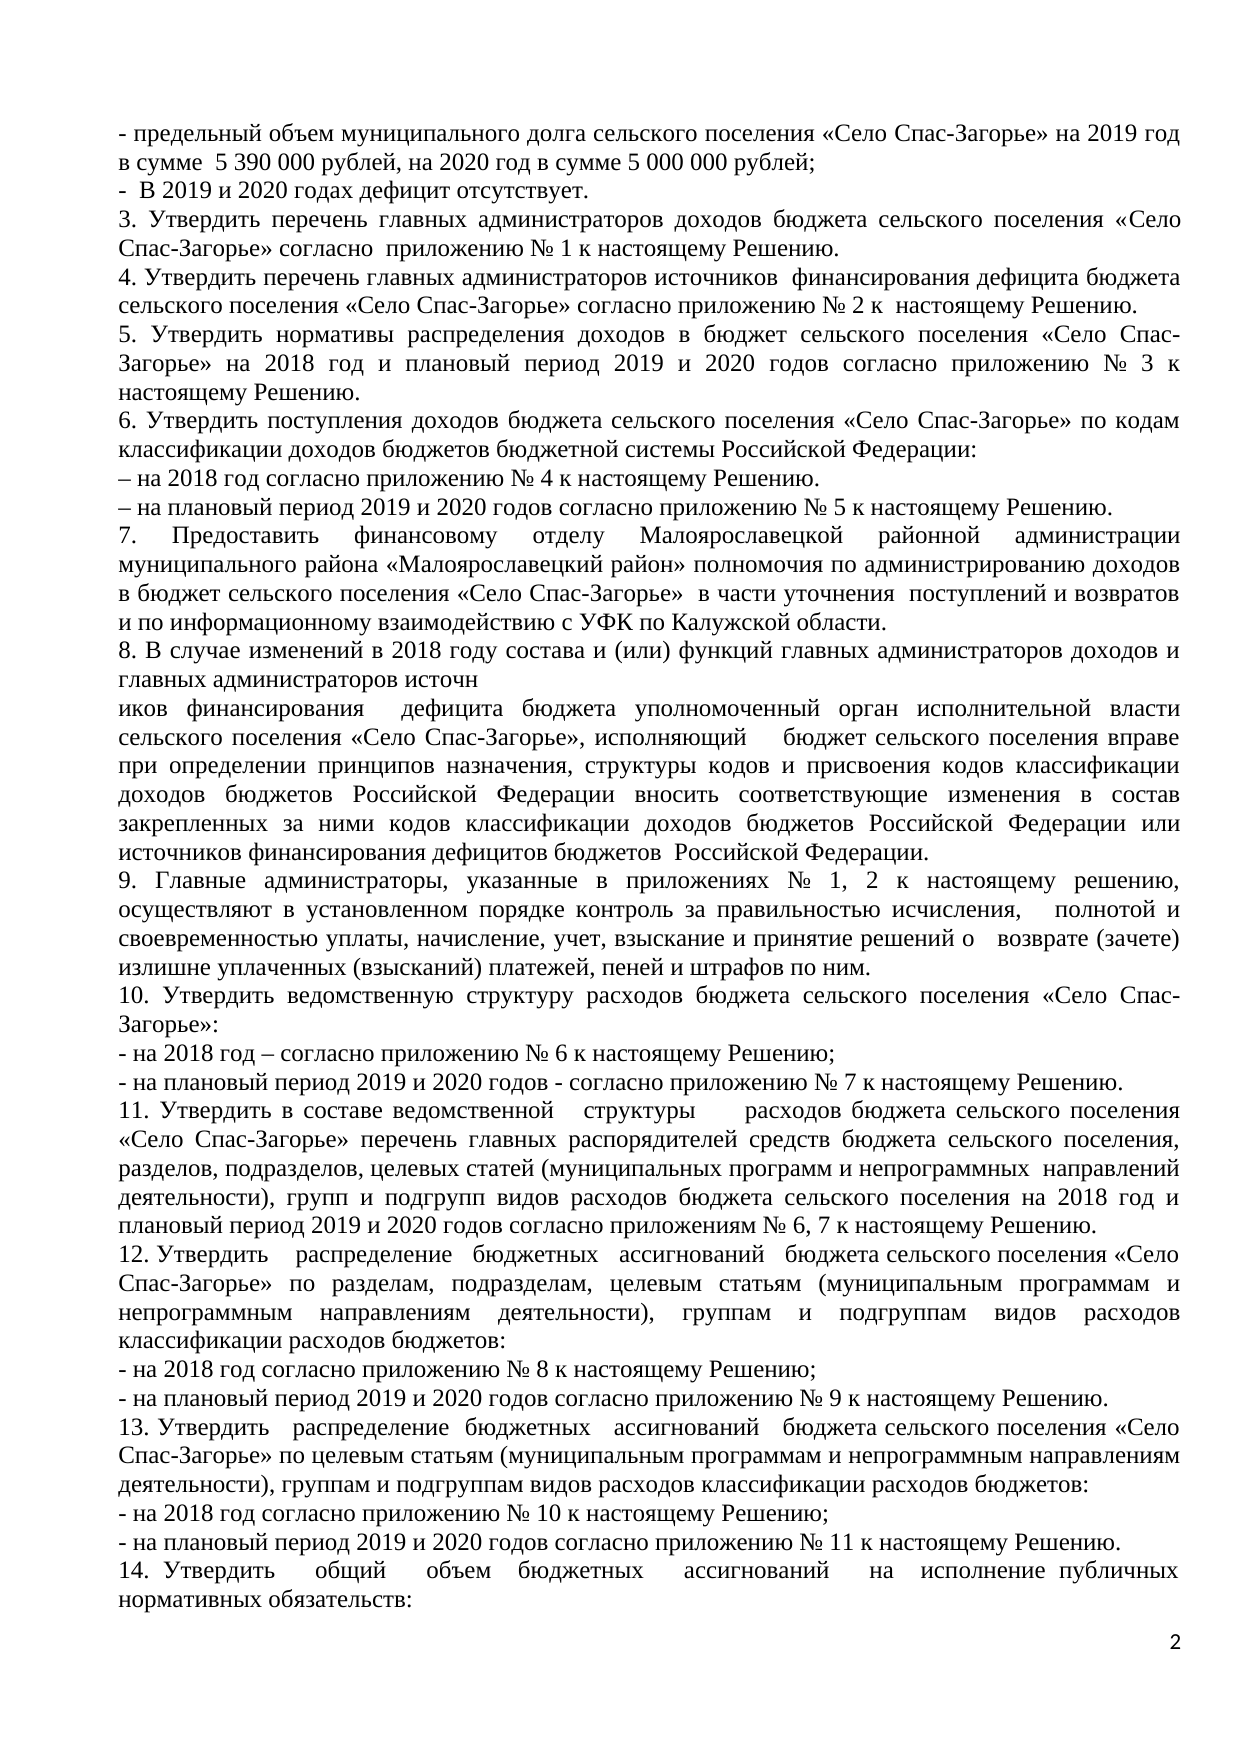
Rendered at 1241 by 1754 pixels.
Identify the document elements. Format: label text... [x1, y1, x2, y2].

text - на плановый период 2019 и 2020 годов - согласно приложению № 7 к настоящему Решению. [118, 1067, 1181, 1096]
text - на плановый период 2019 и 2020 годов согласно приложению № 11 к настоящему Решению. [118, 1527, 1181, 1556]
text иков финансирования дефицита бюджета уполномоченный орган исполнительной власти сельского поселения «Село Спас-Загорье», исполняющий бюджет сельского поселения вправе при определении принципов назначения, структуры кодов и присвоения кодов классификации доходов бюджетов Российской Федерации вносить соответствующие изменения в состав закрепленных за ними кодов классификации доходов бюджетов Российской Федерации или источников финансирования дефицитов бюджетов Российской Федерации. [118, 693, 1181, 866]
text 12. Утвердить распределение бюджетных ассигнований бюджета сельского поселения «Село Спас-Загорье» по разделам, подразделам, целевым статьям (муниципальным программам и непрограммным направлениям деятельности), группам и подгруппам видов расходов классификации расходов бюджетов: [118, 1239, 1181, 1354]
text 11. Утвердить в составе ведомственной структуры расходов бюджета сельского поселения «Село Спас-Загорье» перечень главных распорядителей средств бюджета сельского поселения, разделов, подразделов, целевых статей (муниципальных программ и непрограммных направлений деятельности), групп и подгрупп видов расходов бюджета сельского поселения на 2018 год и плановый период 2019 и 2020 годов согласно приложениям № 6, 7 к настоящему Решению. [118, 1096, 1181, 1239]
text - предельный объем муниципального долга сельского поселения «Село Спас-Загорье» на 2019 год в сумме 5 390 000 рублей, на 2020 год в сумме 5 000 000 рублей; [118, 118, 1181, 176]
text 13. Утвердить распределение бюджетных ассигнований бюджета сельского поселения «Село Спас-Загорье» по целевым статьям (муниципальным программам и непрограммным направлениям деятельности), группам и подгруппам видов расходов классификации расходов бюджетов: [118, 1412, 1181, 1498]
text - на 2018 год – согласно приложению № 6 к настоящему Решению; [118, 1038, 1181, 1067]
text - В 2019 и 2020 годах дефицит отсутствует. [118, 176, 1181, 204]
text 8. В случае изменений в 2018 году состава и (или) функций главных администраторов доходов и главных администраторов источн [118, 636, 1181, 693]
text – на 2018 год согласно приложению № 4 к настоящему Решению. [118, 463, 1181, 492]
text - на 2018 год согласно приложению № 8 к настоящему Решению; [118, 1354, 1181, 1383]
text 10. Утвердить ведомственную структуру расходов бюджета сельского поселения «Село Спас-Загорье»: [118, 981, 1181, 1038]
text 9. Главные администраторы, указанные в приложениях № 1, 2 к настоящему решению, осуществляют в установленном порядке контроль за правильностью исчисления, полнотой и своевременностью уплаты, начисление, учет, взыскание и принятие решений о возврате (зачете) излишне уплаченных (взысканий) платежей, пеней и штрафов по ним. [118, 866, 1181, 981]
text 5. Утвердить нормативы распределения доходов в бюджет сельского поселения «Село Спас-Загорье» на 2018 год и плановый период 2019 и 2020 годов согласно приложению № 3 к настоящему Решению. [118, 319, 1181, 406]
text – на плановый период 2019 и 2020 годов согласно приложению № 5 к настоящему Решению. [118, 492, 1181, 521]
text 14. Утвердить общий объем бюджетных ассигнований на исполнение публичных нормативных обязательств: [118, 1556, 1181, 1613]
text - на плановый период 2019 и 2020 годов согласно приложению № 9 к настоящему Решению. [118, 1383, 1181, 1412]
text 4. Утвердить перечень главных администраторов источников финансирования дефицита бюджета сельского поселения «Село Спас-Загорье» согласно приложению № 2 к настоящему Решению. [118, 262, 1181, 319]
text 7. Предоставить финансовому отделу Малоярославецкой районной администрации муниципального района «Малоярославецкий район» полномочия по администрированию доходов в бюджет сельского поселения «Село Спас-Загорье» в части уточнения поступлений и возвратов и по информационному взаимодействию с УФК по Калужской области. [118, 521, 1181, 636]
text 6. Утвердить поступления доходов бюджета сельского поселения «Село Спас-Загорье» по кодам классификации доходов бюджетов бюджетной системы Российской Федерации: [118, 406, 1181, 463]
text - на 2018 год согласно приложению № 10 к настоящему Решению; [118, 1498, 1181, 1527]
text 3. Утвердить перечень главных администраторов доходов бюджета сельского поселения «Село Спас-Загорье» согласно приложению № 1 к настоящему Решению. [118, 204, 1181, 262]
